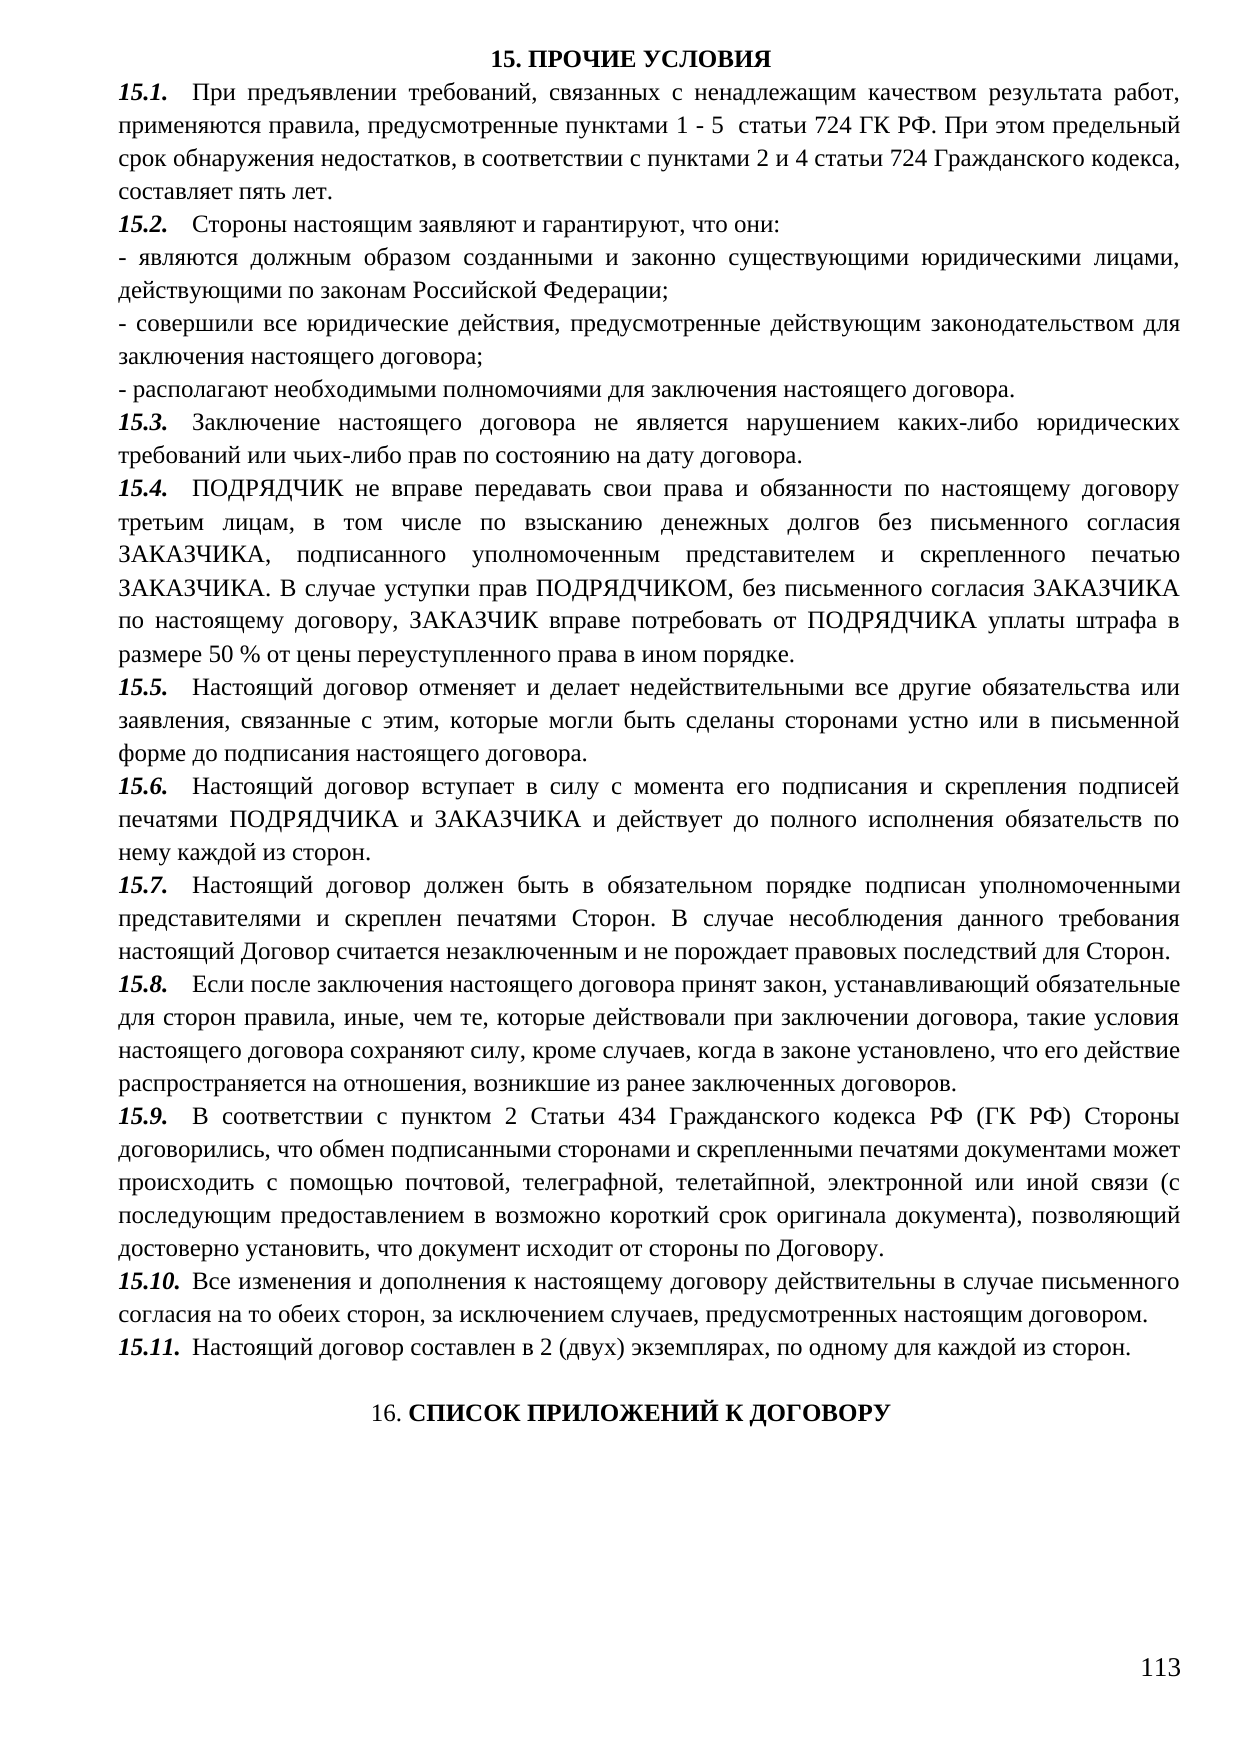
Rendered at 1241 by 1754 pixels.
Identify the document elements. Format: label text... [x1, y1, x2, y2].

list Настоящий договор должен быть в обязательном порядке подписан уполномоченными представителями и скреплен печатями Сторон. В случае несоблюдения данного требования настоящий Договор считается незаключенным и не порождает правовых последствий для Сторон. [118, 870, 1181, 964]
list СПИСОК ПРИЛОЖЕНИЙ К ДОГОВОРУ [81, 1398, 1181, 1427]
text - совершили все юридические действия, предусмотренные действующим законодательством для заключения настоящего договора; [118, 308, 1181, 370]
list Настоящий договор отменяет и делает недействительными все другие обязательства или заявления, связанные с этим, которые могли быть сделаны сторонами устно или в письменной форме до подписания настоящего договора. [118, 672, 1181, 766]
list В соответствии с пунктом 2 Статьи 434 Гражданского кодекса РФ (ГК РФ) Стороны договорились, что обмен подписанными сторонами и скрепленными печатями документами может происходить с помощью почтовой, телеграфной, телетайпной, электронной или иной связи (с последующим предоставлением в возможно короткий срок оригинала документа), позволяющий достоверно установить, что документ исходит от стороны по Договору. [118, 1101, 1181, 1262]
list Заключение настоящего договора не является нарушением каких-либо юридических требований или чьих-либо прав по состоянию на дату договора. [118, 407, 1181, 469]
list Стороны настоящим заявляют и гарантируют, что они: [118, 209, 1181, 238]
text - являются должным образом созданными и законно существующими юридическими лицами, действующими по законам Российской Федерации; [118, 242, 1181, 304]
list Если после заключения настоящего договора принят закон, устанавливающий обязательные для сторон правила, иные, чем те, которые действовали при заключении договора, такие условия настоящего договора сохраняют силу, кроме случаев, когда в законе установлено, что его действие распространяется на отношения, возникшие из ранее заключенных договоров. [118, 969, 1181, 1097]
list ПРОЧИЕ УСЛОВИЯ [81, 44, 1181, 73]
list Настоящий договор вступает в силу с момента его подписания и скрепления подписей печатями ПОДРЯДЧИКА и ЗАКАЗЧИКА и действует до полного исполнения обязательств по нему каждой из сторон. [118, 771, 1181, 866]
list При предъявлении требований, связанных с ненадлежащим качеством результата работ, применяются правила, предусмотренные пунктами 1-5 статьи 724 ГК РФ. При этом предельный срок обнаружения недостатков, в соответствии с пунктами 2 и 4 статьи 724 Гражданского кодекса, составляет пять лет. [118, 77, 1181, 205]
text - располагают необходимыми полномочиями для заключения настоящего договора. [118, 374, 1181, 403]
list Все изменения и дополнения к настоящему договору действительны в случае письменного согласия на то обеих сторон, за исключением случаев, предусмотренных настоящим договором. [118, 1266, 1181, 1328]
list Настоящий договор составлен в 2 (двух) экземплярах, по одному для каждой из сторон. [118, 1332, 1181, 1361]
list ПОДРЯДЧИК не вправе передавать свои права и обязанности по настоящему договору третьим лицам, в том числе по взысканию денежных долгов без письменного согласия ЗАКАЗЧИКА, подписанного уполномоченным представителем и скрепленного печатью ЗАКАЗЧИКА. В случае уступки прав ПОДРЯДЧИКОМ, без письменного согласия ЗАКАЗЧИКА по настоящему договору, ЗАКАЗЧИК вправе потребовать от ПОДРЯДЧИКА уплаты штрафа в размере 50 % от цены переуступленного права в ином порядке. [118, 473, 1181, 667]
